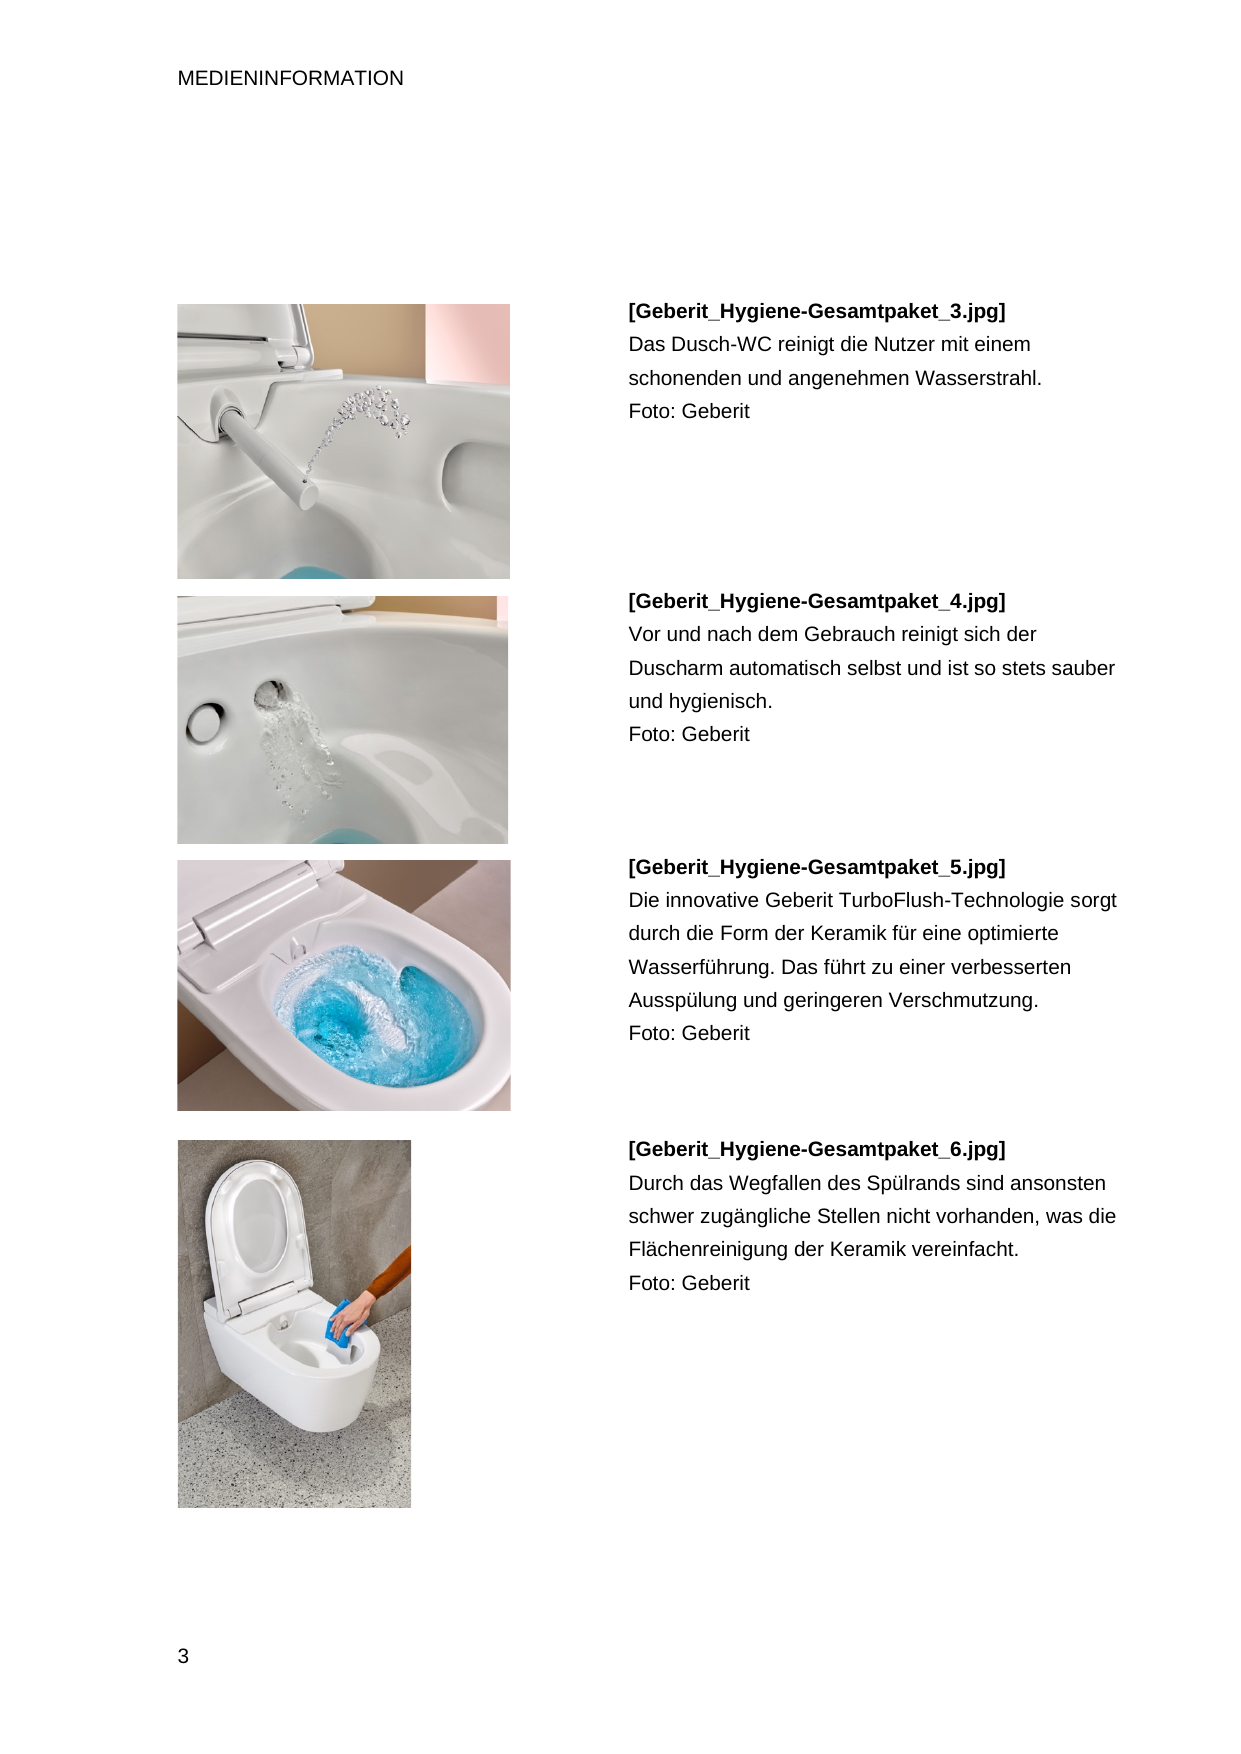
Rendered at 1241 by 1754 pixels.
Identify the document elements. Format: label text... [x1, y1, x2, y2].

table_cell [Geberit_Hygiene-Gesamtpaket_4.jpg] Vor und nach dem Gebrauch reinigt sich der Duscharm automatisch selbst und ist so stets sauber und hygienisch. Foto: Geberit [617, 582, 1136, 847]
table_cell [Geberit_Hygiene-Gesamtpaket_3.jpg] Das Dusch-WC reinigt die Nutzer mit einem schonenden und angenehmen Wasserstrahl. Foto: Geberit [617, 292, 1136, 582]
picture [177, 1140, 412, 1507]
table_cell [177, 848, 617, 1130]
table_cell [177, 582, 617, 847]
table_cell [177, 292, 617, 582]
picture [177, 860, 511, 1111]
table_cell [Geberit_Hygiene-Gesamtpaket_5.jpg] Die innovative Geberit TurboFlush-Technologie sorgt durch die Form der Keramik für eine optimierte Wasserführung. Das führt zu einer verbesserten Ausspülung und geringeren Verschmutzung. Foto: Geberit [617, 848, 1136, 1130]
picture [177, 304, 510, 579]
table_cell [177, 1130, 617, 1510]
picture [177, 596, 509, 844]
table_cell [Geberit_Hygiene-Gesamtpaket_6.jpg] Durch das Wegfallen des Spülrands sind ansonsten schwer zugängliche Stellen nicht vorhanden, was die Flächenreinigung der Keramik vereinfacht. Foto: Geberit [617, 1130, 1136, 1510]
